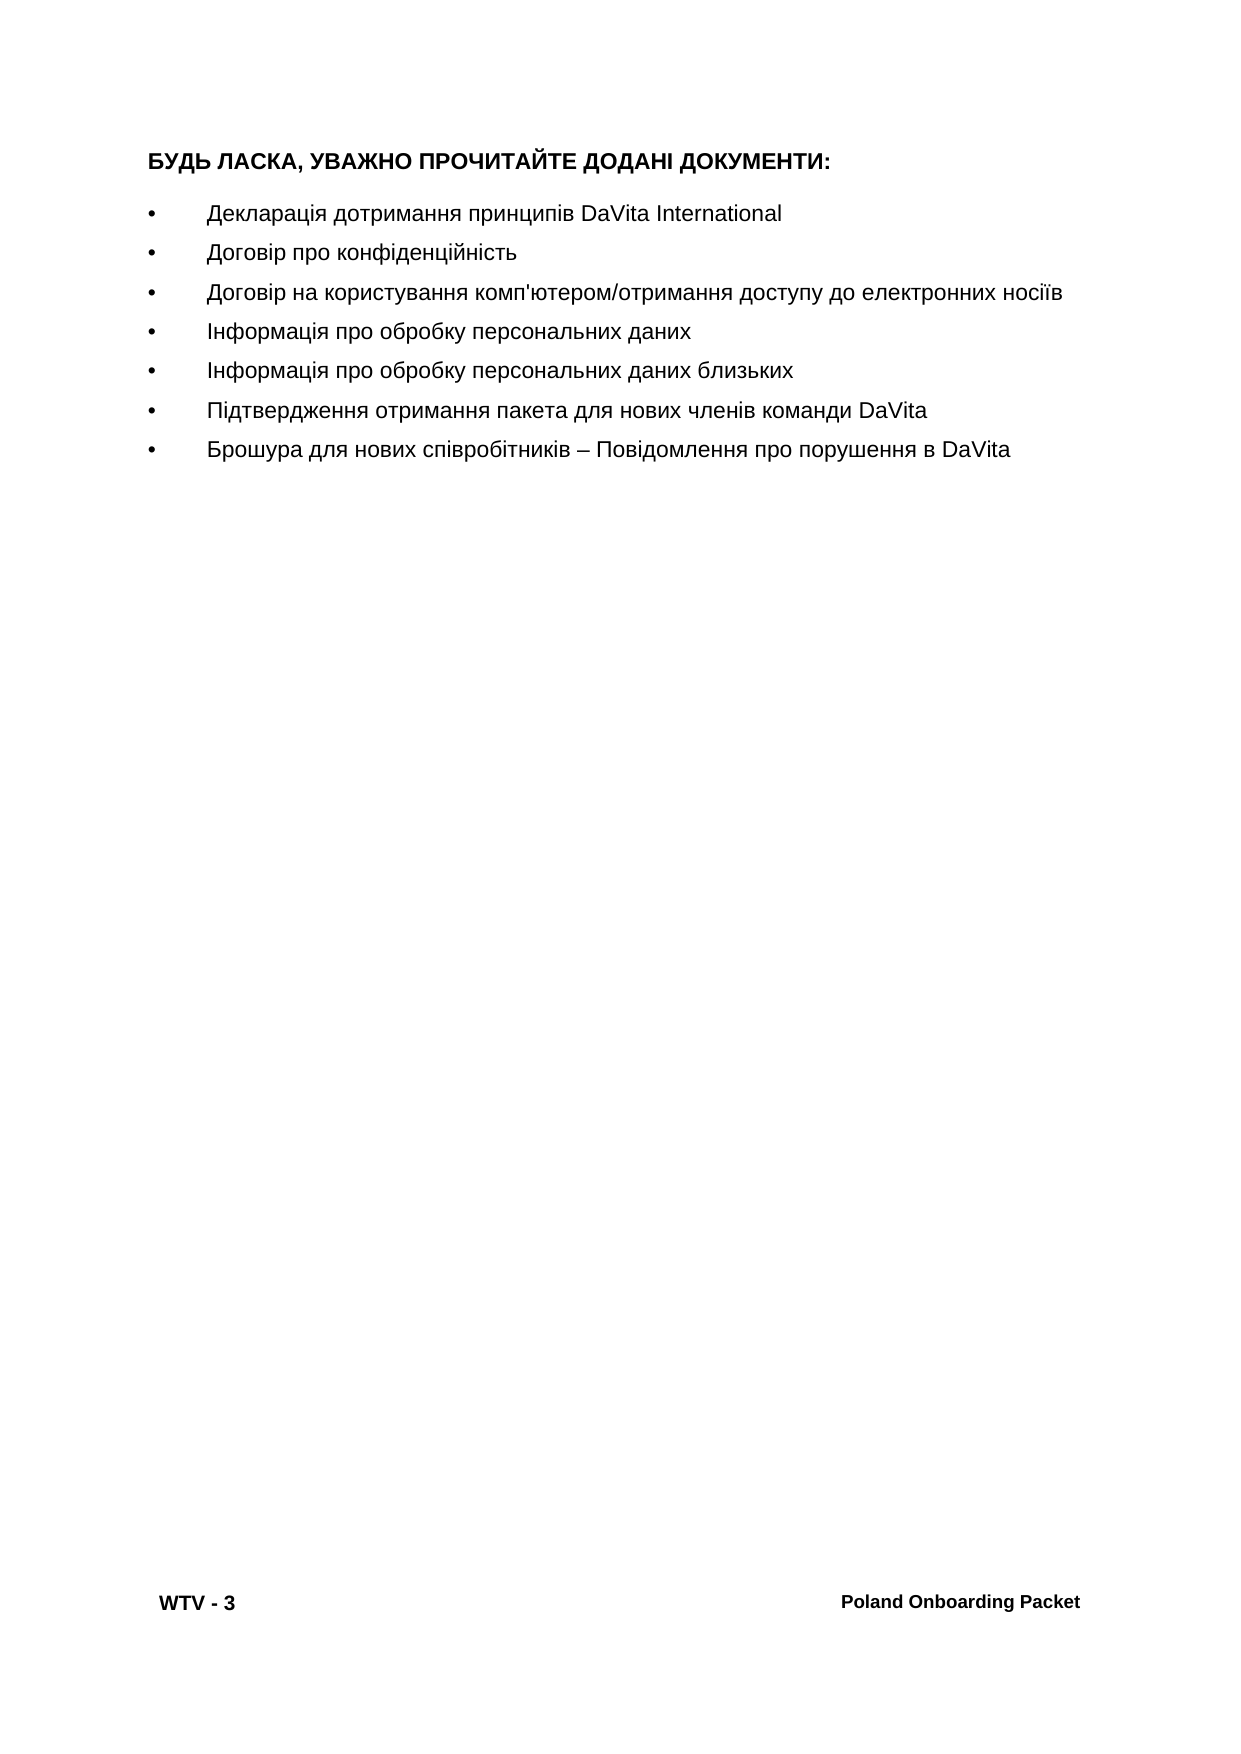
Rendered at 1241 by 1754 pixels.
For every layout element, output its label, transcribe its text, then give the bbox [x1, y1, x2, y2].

list Інформація про обробку персональних даних [148, 318, 1093, 344]
list Брошура для нових співробітників – Повідомлення про порушення в DaVita [148, 436, 1093, 463]
list Підтвердження отримання пакета для нових членів команди DaVita [148, 397, 1093, 423]
list Договір про конфіденційність [148, 239, 1093, 265]
list Договір на користування комп'ютером/отримання доступу до електронних носіїв [148, 278, 1093, 305]
text БУДЬ ЛАСКА, УВАЖНО ПРОЧИТАЙТЕ ДОДАНІ ДОКУМЕНТИ: [148, 148, 1093, 174]
list Декларація дотримання принципів DaVita International [148, 199, 1093, 226]
list Інформація про обробку персональних даних близьких [148, 357, 1093, 384]
